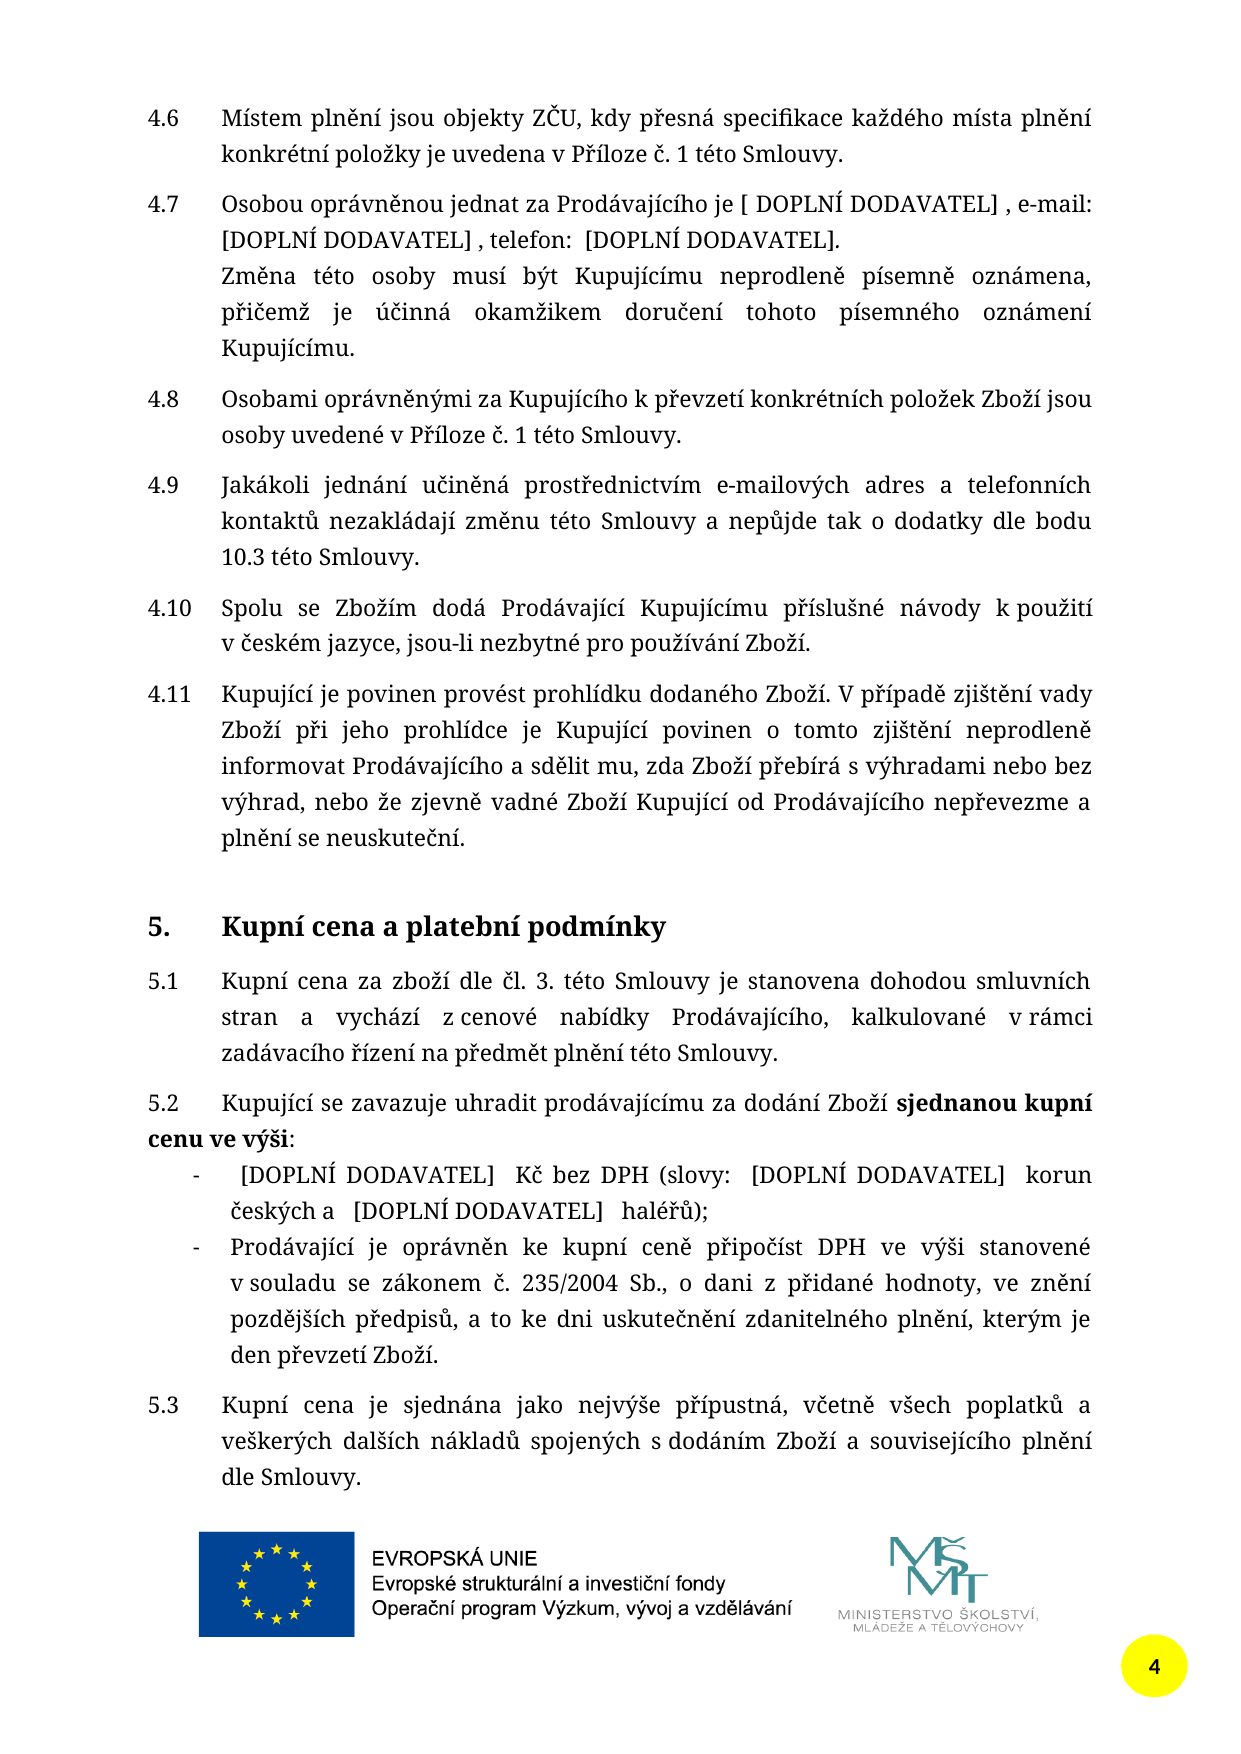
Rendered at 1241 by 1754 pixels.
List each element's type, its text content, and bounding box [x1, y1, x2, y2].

text 4.6 Místem plnění jsou objekty ZČU, kdy přesná specifikace každého místa plnění konkrétní položky je uvedena v Příloze č. 1 této Smlouvy. [148, 102, 1092, 169]
picture [183, 1517, 1057, 1653]
text 4.8 Osobami oprávněnými za Kupujícího k převzetí konkrétních položek Zboží jsou osoby uvedené v Příloze č. 1 této Smlouvy. [148, 383, 1092, 450]
text 4.10 Spolu se Zbožím dodá Prodávající Kupujícímu příslušné návody k použití v českém jazyce, jsou-li nezbytné pro používání Zboží. [148, 591, 1092, 659]
text 5.3 Kupní cena je sjednána jako nejvýše přípustná, včetně všech poplatků a veškerých dalších nákladů spojených s dodáním Zboží a souvisejícího plnění dle Smlouvy. [148, 1389, 1092, 1492]
text 5. Kupní cena a platební podmínky [148, 908, 1092, 944]
text 4.7 Osobou oprávněnou jednat za Prodávajícího je [ DOPLNÍ DODAVATEL] , e-mail: [DOPLNÍ DODAVATEL] , telefon: [DOPLNÍ DODAVATEL]. [148, 188, 1092, 256]
text 4.11 Kupující je povinen provést prohlídku dodaného Zboží. V případě zjištění vady Zboží při jeho prohlídce je Kupující povinen o tomto zjištění neprodleně informovat Prodávajícího a sdělit mu, zda Zboží přebírá s výhradami nebo bez výhrad, nebo že zjevně vadné Zboží Kupující od Prodávajícího nepřevezme a plnění se neuskuteční. [148, 678, 1092, 853]
text 5.2 Kupující se zavazuje uhradit prodávajícímu za dodání Zboží sjednanou kupní cenu ve výši: [148, 1087, 1092, 1154]
list [DOPLNÍ DODAVATEL] Kč bez DPH (slovy: [DOPLNÍ DODAVATEL] korun českých a [DOPLNÍ DODAVATEL] haléřů); [193, 1159, 1092, 1226]
text 4.9 Jakákoli jednání učiněná prostřednictvím e-mailových adres a telefonních kontaktů nezakládají změnu této Smlouvy a nepůjde tak o dodatky dle bodu 10.3 této Smlouvy. [148, 469, 1092, 572]
text 5.1 Kupní cena za zboží dle čl. 3. této Smlouvy je stanovena dohodou smluvních stran a vychází z cenové nabídky Prodávajícího, kalkulované v rámci zadávacího řízení na předmět plnění této Smlouvy. [148, 964, 1092, 1068]
text Změna této osoby musí být Kupujícímu neprodleně písemně oznámena, přičemž je účinná okamžikem doručení tohoto písemného oznámení Kupujícímu. [148, 260, 1092, 363]
list Prodávající je oprávněn ke kupní ceně připočíst DPH ve výši stanovené v souladu se zákonem č. 235/2004 Sb., o dani z přidané hodnoty, ve znění pozdějších předpisů, a to ke dni uskutečnění zdanitelného plnění, kterým je den převzetí Zboží. [193, 1231, 1092, 1370]
